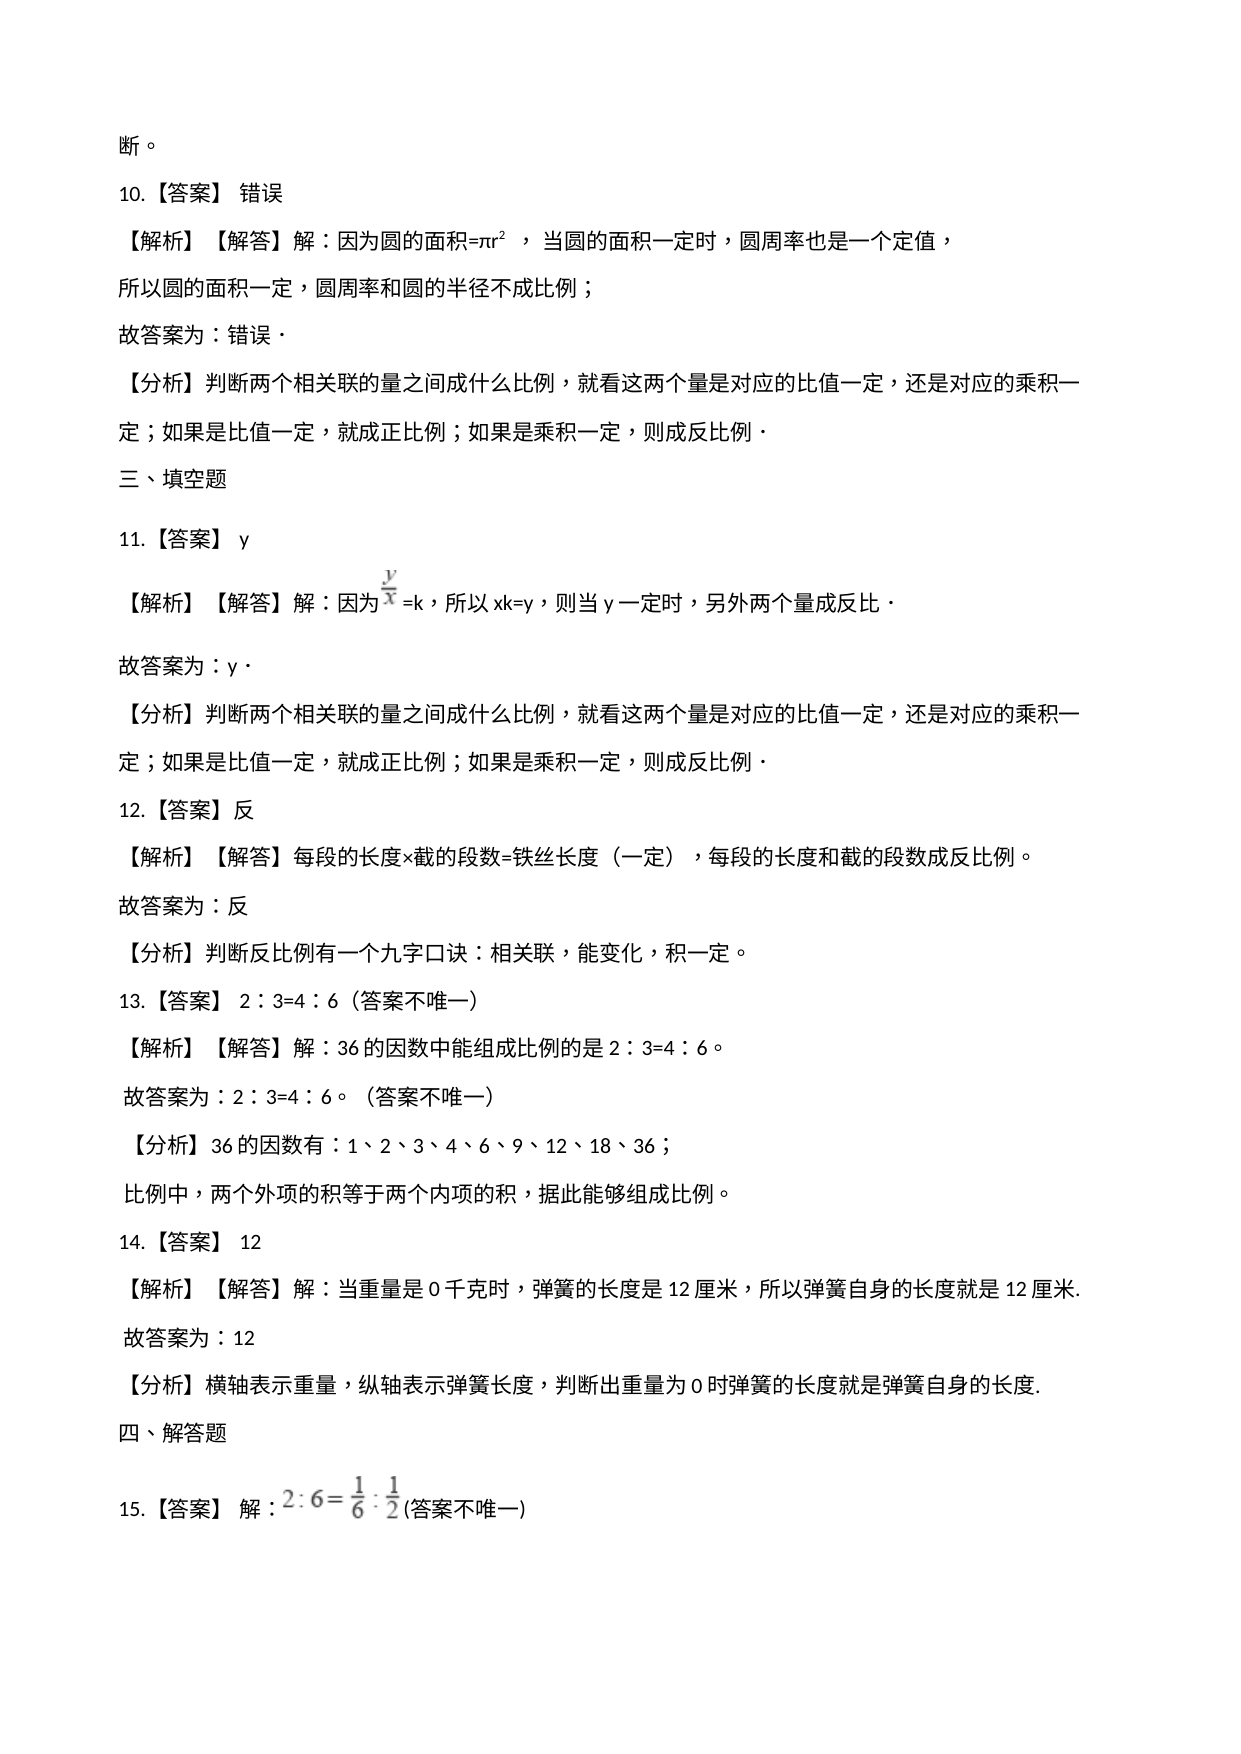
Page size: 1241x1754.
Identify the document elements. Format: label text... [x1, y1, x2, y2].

text 【分析】判断两个相关联的量之间成什么比例，就看这两个量是对应的比值一定，还是对应的乘积一定；如果是比值一定，就成正比例；如果是乘积一定，则成反比例． [118, 366, 1122, 448]
text 【分析】判断两个相关联的量之间成什么比例，就看这两个量是对应的比值一定，还是对应的乘积一定；如果是比值一定，就成正比例；如果是乘积一定，则成反比例． [118, 697, 1122, 778]
text 【解析】【解答】每段的长度×截的段数=铁丝长度（一定），每段的长度和截的段数成反比例。 故答案为：反 [118, 841, 1122, 922]
text 13.【答案】 2：3=4：6（答案不唯一） [118, 984, 1122, 1017]
text 【分析】判断反比例有一个九字口诀：相关联，能变化，积一定。 [118, 937, 1122, 969]
text 14.【答案】 12 [118, 1225, 1122, 1258]
text 15.【答案】 解：(答案不唯一) [118, 1476, 1122, 1590]
picture [282, 1476, 404, 1520]
text 【解析】【解答】解：36的因数中能组成比例的是2：3=4：6。 故答案为：2：3=4：6。（答案不唯一） 【分析】36的因数有：1、2、3、4、6、9、12、18、36； 比例中，两个外项的积等于两个内项的积，据此能够组成比例。 [118, 1032, 1122, 1210]
text 所以圆的面积一定，圆周率和圆的半径不成比例； [118, 272, 1122, 304]
text 四、解答题 [118, 1416, 1122, 1449]
text 三、填空题 [118, 463, 1122, 495]
text 故答案为：错误． [118, 319, 1122, 352]
text 断。 [118, 129, 1122, 162]
text 【分析】横轴表示重量，纵轴表示弹簧长度，判断出重量为0时弹簧的长度就是弹簧自身的长度. [118, 1369, 1122, 1401]
text 12.【答案】反 [118, 793, 1122, 826]
picture [380, 570, 403, 606]
text 10.【答案】 错误 [118, 177, 1122, 209]
text 11.【答案】 y [118, 522, 1122, 555]
text 故答案为：y． [118, 650, 1122, 682]
text 【解析】【解答】解：当重量是0千克时，弹簧的长度是12厘米，所以弹簧自身的长度就是12厘米. 故答案为：12 [118, 1273, 1122, 1354]
text 【解析】【解答】解：因为=k，所以xk=y，则当y一定时，另外两个量成反比． [118, 570, 1122, 635]
text 【解析】【解答】解：因为圆的面积=πr2 ， 当圆的面积一定时，圆周率也是一个定值， [118, 224, 1122, 257]
